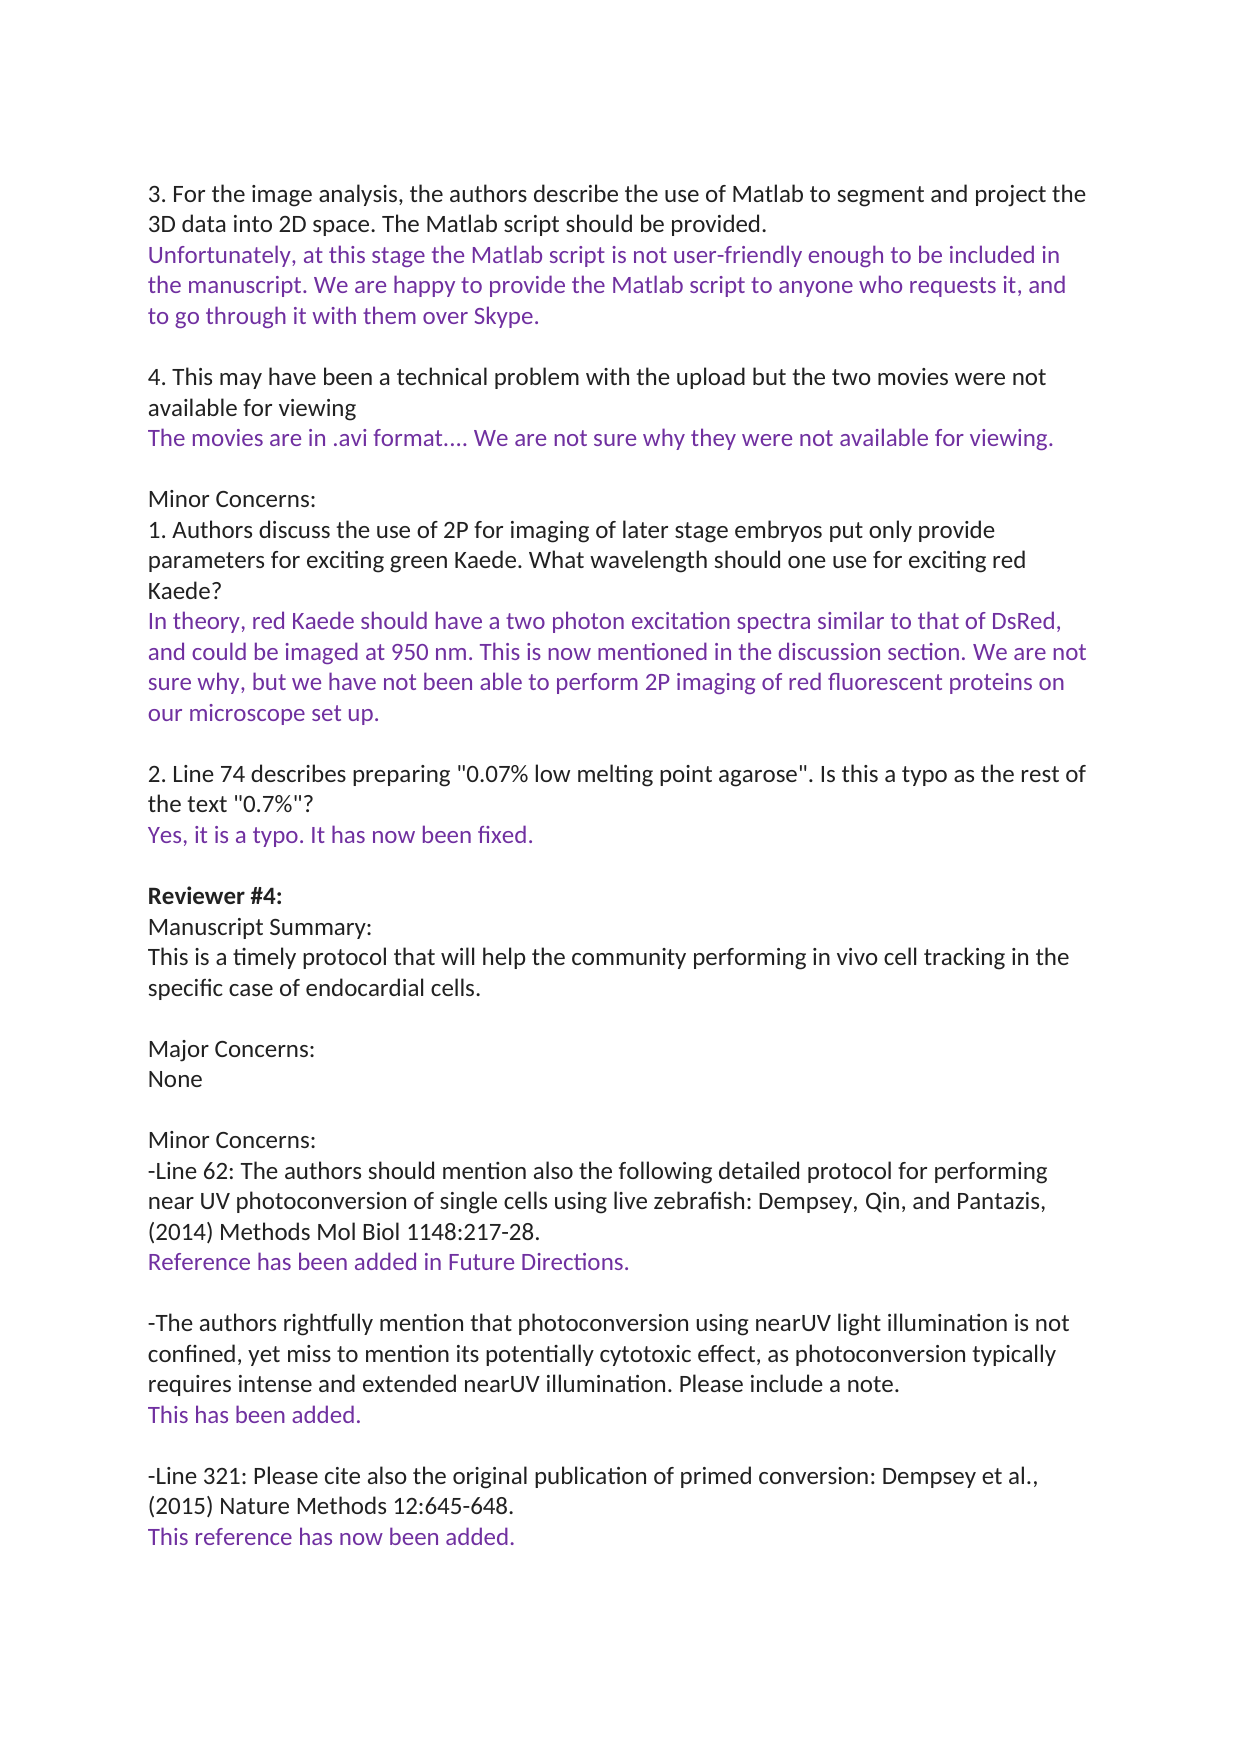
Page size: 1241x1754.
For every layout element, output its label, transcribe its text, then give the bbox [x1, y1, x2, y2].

text Reference has been added in Future Directions. [148, 1246, 1093, 1277]
text 4. This may have been a technical problem with the upload but the two movies were not available for viewing The movies are in .avi format.... We are not sure why they were not available for viewing. Minor Concerns: 1. Authors discuss the use of 2P for imaging of later stage embryos put only provide parameters for exciting green Kaede. What wavelength should one use for exciting red Kaede? [148, 361, 1093, 605]
text 3. For the image analysis, the authors describe the use of Matlab to segment and project the 3D data into 2D space. The Matlab script should be provided. Unfortunately, at this stage the Matlab script is not user-friendly enough to be included in the manuscript. We are happy to provide the Matlab script to anyone who requests it, and to go through it with them over Skype. [148, 148, 1093, 331]
text This reference has now been added. [148, 1521, 1093, 1552]
text In theory, red Kaede should have a two photon excitation spectra similar to that of DsRed, and could be imaged at 950 nm. This is now mentioned in the discussion section. We are not sure why, but we have not been able to perform 2P imaging of red fluorescent proteins on our microscope set up. [148, 605, 1093, 727]
text -The authors rightfully mention that photoconversion using nearUV light illumination is not confined, yet miss to mention its potentially cytotoxic effect, as photoconversion typically requires intense and extended nearUV illumination. Please include a note. [148, 1307, 1093, 1399]
text This has been added. [148, 1399, 1093, 1429]
text -Line 321: Please cite also the original publication of primed conversion: Dempsey et al., (2015) Nature Methods 12:645-648. [148, 1460, 1093, 1521]
text 2. Line 74 describes preparing "0.07% low melting point agarose". Is this a typo as the rest of the text "0.7%"? Yes, it is a typo. It has now been fixed. Reviewer #4: Manuscript Summary: This is a timely protocol that will help the community performing in vivo cell tracking in the specific case of endocardial cells. Major Concerns: None Minor Concerns: -Line 62: The authors should mention also the following detailed protocol for performing near UV photoconversion of single cells using live zebrafish: Dempsey, Qin, and Pantazis, (2014) Methods Mol Biol 1148:217-28. [148, 727, 1093, 1246]
